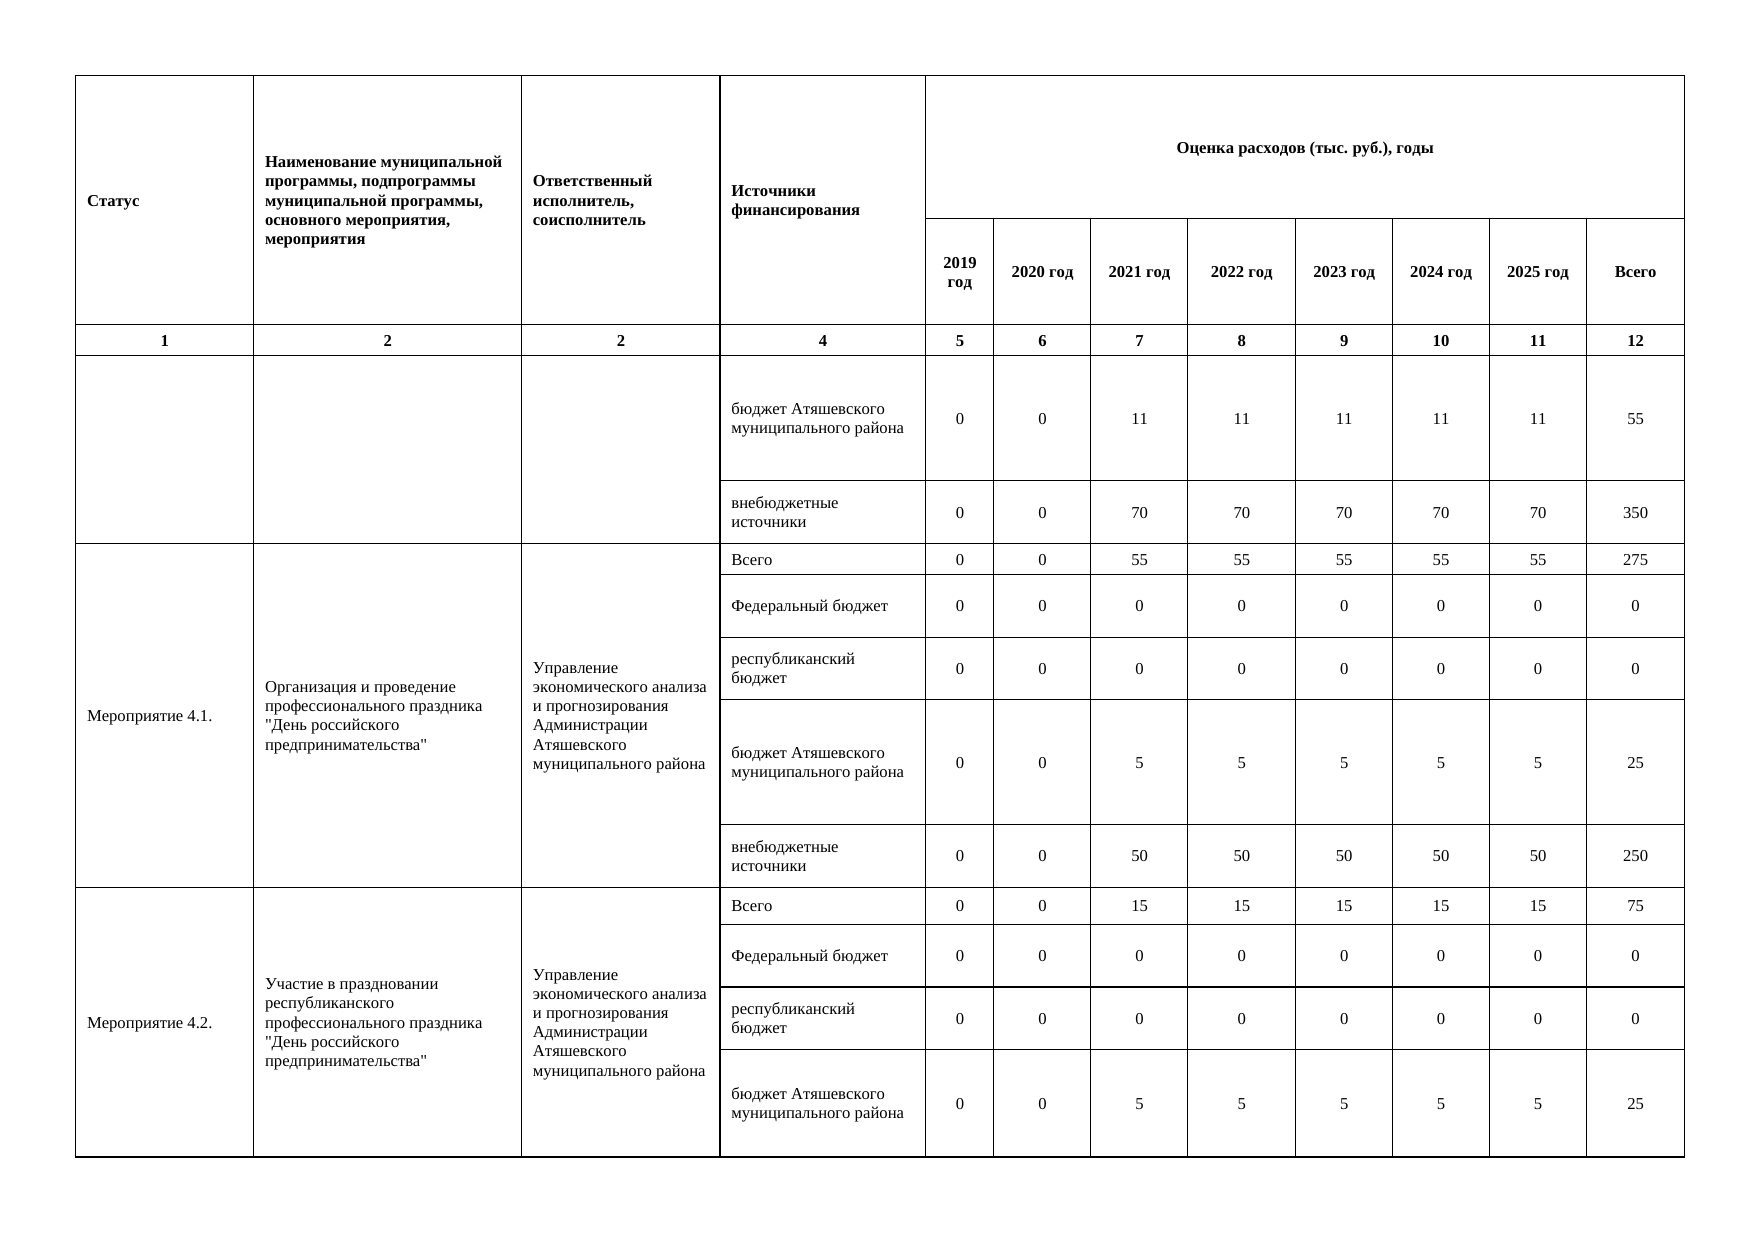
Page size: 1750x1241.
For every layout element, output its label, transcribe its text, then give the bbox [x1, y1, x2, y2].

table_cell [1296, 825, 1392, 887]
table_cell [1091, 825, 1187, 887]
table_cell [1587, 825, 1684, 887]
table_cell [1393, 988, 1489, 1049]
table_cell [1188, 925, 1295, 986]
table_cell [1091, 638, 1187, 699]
table_cell 4 [721, 325, 925, 355]
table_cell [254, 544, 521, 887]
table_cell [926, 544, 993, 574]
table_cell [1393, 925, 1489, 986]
table_cell 11 [1490, 325, 1586, 355]
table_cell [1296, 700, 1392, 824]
table_cell 2 [254, 325, 521, 355]
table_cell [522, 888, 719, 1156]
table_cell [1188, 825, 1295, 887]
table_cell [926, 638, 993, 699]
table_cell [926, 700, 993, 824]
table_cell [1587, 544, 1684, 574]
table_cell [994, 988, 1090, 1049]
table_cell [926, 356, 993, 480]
table_cell 2019 год [926, 219, 993, 324]
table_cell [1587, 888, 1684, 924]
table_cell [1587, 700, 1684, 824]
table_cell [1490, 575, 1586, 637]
table_header Оценка расходов (тыс. руб.), годы [926, 76, 1684, 218]
table_header Наименование муниципальной программы, подпрограммы муниципальной программы, основного мероприятия, мероприятия [254, 76, 521, 324]
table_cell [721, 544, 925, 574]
table_cell 1 [76, 325, 253, 355]
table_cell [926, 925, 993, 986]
table_cell 2021 год [1091, 219, 1187, 324]
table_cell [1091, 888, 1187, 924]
table_cell 2020 год [994, 219, 1090, 324]
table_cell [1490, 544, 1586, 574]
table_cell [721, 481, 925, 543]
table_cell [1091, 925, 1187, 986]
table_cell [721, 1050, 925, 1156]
table_header Ответственный исполнитель, соисполнитель [522, 76, 719, 324]
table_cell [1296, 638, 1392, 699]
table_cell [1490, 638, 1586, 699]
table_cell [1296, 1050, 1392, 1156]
table_cell 10 [1393, 325, 1489, 355]
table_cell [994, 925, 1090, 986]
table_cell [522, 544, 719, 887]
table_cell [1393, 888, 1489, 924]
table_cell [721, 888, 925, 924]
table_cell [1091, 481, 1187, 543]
table_cell 2 [522, 325, 719, 355]
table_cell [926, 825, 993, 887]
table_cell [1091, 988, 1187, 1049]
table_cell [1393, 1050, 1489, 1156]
table_cell 12 [1587, 325, 1684, 355]
table_cell 2025 год [1490, 219, 1586, 324]
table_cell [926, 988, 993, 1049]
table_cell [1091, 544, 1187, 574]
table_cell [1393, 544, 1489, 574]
table_header Источники финансирования [721, 76, 925, 324]
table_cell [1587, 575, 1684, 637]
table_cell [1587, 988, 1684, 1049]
table_cell 2022 год [1188, 219, 1295, 324]
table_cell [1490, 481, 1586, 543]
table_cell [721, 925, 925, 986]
table_cell 9 [1296, 325, 1392, 355]
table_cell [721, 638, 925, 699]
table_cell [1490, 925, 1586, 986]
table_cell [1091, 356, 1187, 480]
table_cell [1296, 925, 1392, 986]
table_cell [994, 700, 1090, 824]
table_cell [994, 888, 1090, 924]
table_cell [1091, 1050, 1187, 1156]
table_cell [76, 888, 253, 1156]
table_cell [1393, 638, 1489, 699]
table_cell 8 [1188, 325, 1295, 355]
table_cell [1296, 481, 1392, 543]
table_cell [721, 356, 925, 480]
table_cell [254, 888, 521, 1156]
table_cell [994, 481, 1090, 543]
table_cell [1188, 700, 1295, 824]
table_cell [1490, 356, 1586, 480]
table_cell 2024 год [1393, 219, 1489, 324]
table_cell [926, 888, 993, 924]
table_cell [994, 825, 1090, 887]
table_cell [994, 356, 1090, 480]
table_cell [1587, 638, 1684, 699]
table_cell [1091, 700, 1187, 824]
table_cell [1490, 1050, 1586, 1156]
table_header Статус [76, 76, 253, 324]
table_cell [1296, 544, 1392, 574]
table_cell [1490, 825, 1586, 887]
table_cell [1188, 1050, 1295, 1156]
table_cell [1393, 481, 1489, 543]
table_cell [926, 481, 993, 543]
table_cell Всего [1587, 219, 1684, 324]
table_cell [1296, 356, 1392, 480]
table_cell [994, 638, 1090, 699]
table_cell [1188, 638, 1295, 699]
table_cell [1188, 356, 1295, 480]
table_cell 6 [994, 325, 1090, 355]
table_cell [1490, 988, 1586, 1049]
table_cell 7 [1091, 325, 1187, 355]
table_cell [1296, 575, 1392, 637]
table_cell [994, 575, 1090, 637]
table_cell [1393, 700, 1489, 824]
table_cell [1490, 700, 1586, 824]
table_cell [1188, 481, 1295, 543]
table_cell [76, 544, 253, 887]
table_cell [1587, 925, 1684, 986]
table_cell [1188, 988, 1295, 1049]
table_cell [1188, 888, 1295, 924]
table_cell 5 [926, 325, 993, 355]
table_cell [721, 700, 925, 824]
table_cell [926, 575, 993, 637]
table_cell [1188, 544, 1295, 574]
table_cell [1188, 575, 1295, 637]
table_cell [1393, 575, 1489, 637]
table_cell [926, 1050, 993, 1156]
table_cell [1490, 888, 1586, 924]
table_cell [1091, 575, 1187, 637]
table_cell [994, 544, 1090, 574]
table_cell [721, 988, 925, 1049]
table_cell 2023 год [1296, 219, 1392, 324]
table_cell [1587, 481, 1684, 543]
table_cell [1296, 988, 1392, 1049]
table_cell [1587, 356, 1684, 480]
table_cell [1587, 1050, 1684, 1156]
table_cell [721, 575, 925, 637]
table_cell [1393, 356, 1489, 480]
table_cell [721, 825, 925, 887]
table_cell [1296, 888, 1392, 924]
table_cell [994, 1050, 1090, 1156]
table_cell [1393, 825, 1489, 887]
